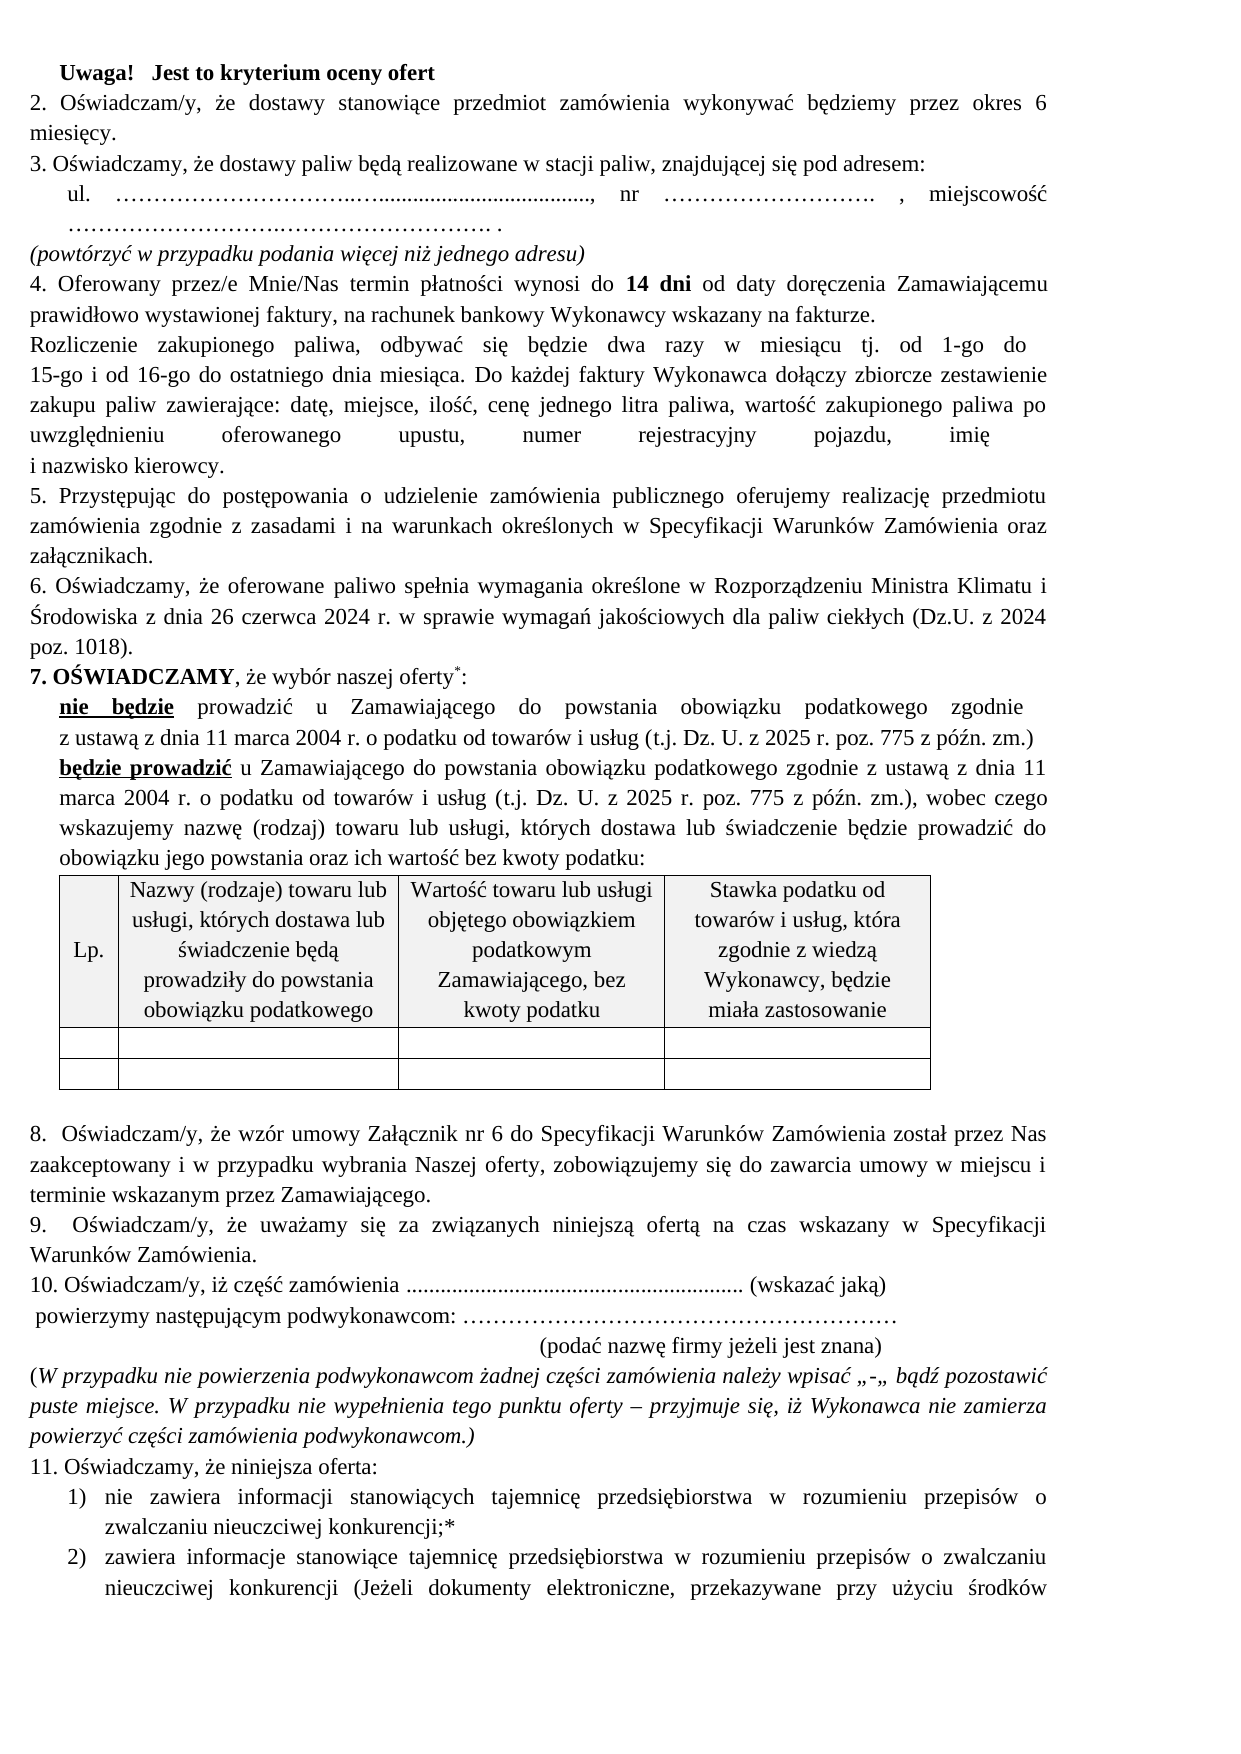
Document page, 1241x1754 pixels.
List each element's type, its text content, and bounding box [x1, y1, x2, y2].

text 3. Oświadczamy, że dostawy paliw będą realizowane w stacji paliw, znajdującej się pod adresem: [29, 150, 1048, 176]
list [67, 1543, 1048, 1600]
table_header Wartość towaru lub usługi objętego obowiązkiem podatkowym Zamawiającego, bez kwoty podatku [399, 876, 664, 1027]
table_header Nazwy (rodzaje) towaru lub usługi, których dostawa lub świadczenie będą prowadziły do powstania obowiązku podatkowego [119, 876, 398, 1027]
list nie będzie prowadzić u Zamawiającego do powstania obowiązku podatkowego zgodnie z ustawą z dnia 11 marca 2004 r. o podatku od towarów i usług (t.j. Dz. U. z 2025 r. poz. 775 z późn. zm.) [59, 693, 1048, 750]
text 6. Oświadczamy, że oferowane paliwo spełnia wymagania określone w Rozporządzeniu Ministra Klimatu i Środowiska z dnia 26 czerwca 2024 r. w sprawie wymagań jakościowych dla paliw ciekłych (Dz.U. z 2024 poz. 1018). [29, 573, 1048, 659]
table_cell [119, 1028, 398, 1058]
text 7. OŚWIADCZAMY, że wybór naszej oferty*: [29, 663, 1048, 689]
text (podać nazwę firmy jeżeli jest znana) [29, 1332, 1048, 1358]
text 4. Oferowany przez/e Mnie/Nas termin płatności wynosi do 14 dni od daty doręczenia Zamawiającemu prawidłowo wystawionej faktury, na rachunek bankowy Wykonawcy wskazany na fakturze. [29, 271, 1048, 327]
text (W przypadku nie powierzenia podwykonawcom żadnej części zamówienia należy wpisać „-„ bądź pozostawić puste miejsce. W przypadku nie wypełnienia tego punktu oferty – przyjmuje się, iż Wykonawca nie zamierza powierzyć części zamówienia podwykonawcom.) [29, 1362, 1048, 1449]
text 2. Oświadczam/y, że dostawy stanowiące przedmiot zamówienia wykonywać będziemy przez okres 6 miesięcy. [29, 89, 1048, 146]
table_cell [399, 1059, 664, 1089]
list nie zawiera informacji stanowiących tajemnicę przedsiębiorstwa w rozumieniu przepisów o zwalczaniu nieuczciwej konkurencji;* [67, 1483, 1048, 1539]
table_header Stawka podatku od towarów i usług, która zgodnie z wiedzą Wykonawcy, będzie miała zastosowanie [665, 876, 930, 1027]
list będzie prowadzić u Zamawiającego do powstania obowiązku podatkowego zgodnie z ustawą z dnia 11 marca 2004 r. o podatku od towarów i usług (t.j. Dz. U. z 2025 r. poz. 775 z późn. zm.), wobec czego wskazujemy nazwę (rodzaj) towaru lub usługi, których dostawa lub świadczenie będzie prowadzić do obowiązku jego powstania oraz ich wartość bez kwoty podatku: [59, 754, 1048, 871]
table_cell [60, 1059, 118, 1089]
table_cell [60, 1028, 118, 1058]
text Uwaga! Jest to kryterium oceny ofert [59, 59, 1048, 85]
text powierzymy następującym podwykonawcom: ………………………………………………… [29, 1302, 1048, 1328]
text 5. Przystępując do postępowania o udzielenie zamówienia publicznego oferujemy realizację przedmiotu zamówienia zgodnie z zasadami i na warunkach określonych w Specyfikacji Warunków Zamówienia oraz załącznikach. [29, 482, 1048, 569]
text 9. Oświadczam/y, że uważamy się za związanych niniejszą ofertą na czas wskazany w Specyfikacji Warunków Zamówienia. [29, 1211, 1048, 1268]
text 11. Oświadczamy, że niniejsza oferta: [29, 1453, 1048, 1479]
table_cell [665, 1059, 930, 1089]
text (powtórzyć w przypadku podania więcej niż jednego adresu) [29, 240, 1048, 267]
text Rozliczenie zakupionego paliwa, odbywać się będzie dwa razy w miesiącu tj. od 1-go do 15-go i od 16-go do ostatniego dnia miesiąca. Do każdej faktury Wykonawca dołączy zbiorcze zestawienie zakupu paliw zawierające: datę, miejsce, ilość, cenę jednego litra paliwa, wartość zakupionego paliwa po uwzględnieniu oferowanego upustu, numer rejestracyjny pojazdu, imię i nazwisko kierowcy. [29, 331, 1048, 478]
text 8. Oświadczam/y, że wzór umowy Załącznik nr 6 do Specyfikacji Warunków Zamówienia został przez Nas zaakceptowany i w przypadku wybrania Naszej oferty, zobowiązujemy się do zawarcia umowy w miejscu i terminie wskazanym przez Zamawiającego. [29, 1121, 1048, 1207]
table_cell [399, 1028, 664, 1058]
table_header Lp. [60, 876, 118, 1027]
text ul. …………………………..…....................................., nr ………………………. , miejscowość ……………………….………………………. . [67, 180, 1048, 236]
table_cell [119, 1059, 398, 1089]
text 10. Oświadczam/y, iż część zamówienia ........................................................... (wskazać jaką) [29, 1272, 1048, 1298]
table_cell [665, 1028, 930, 1058]
